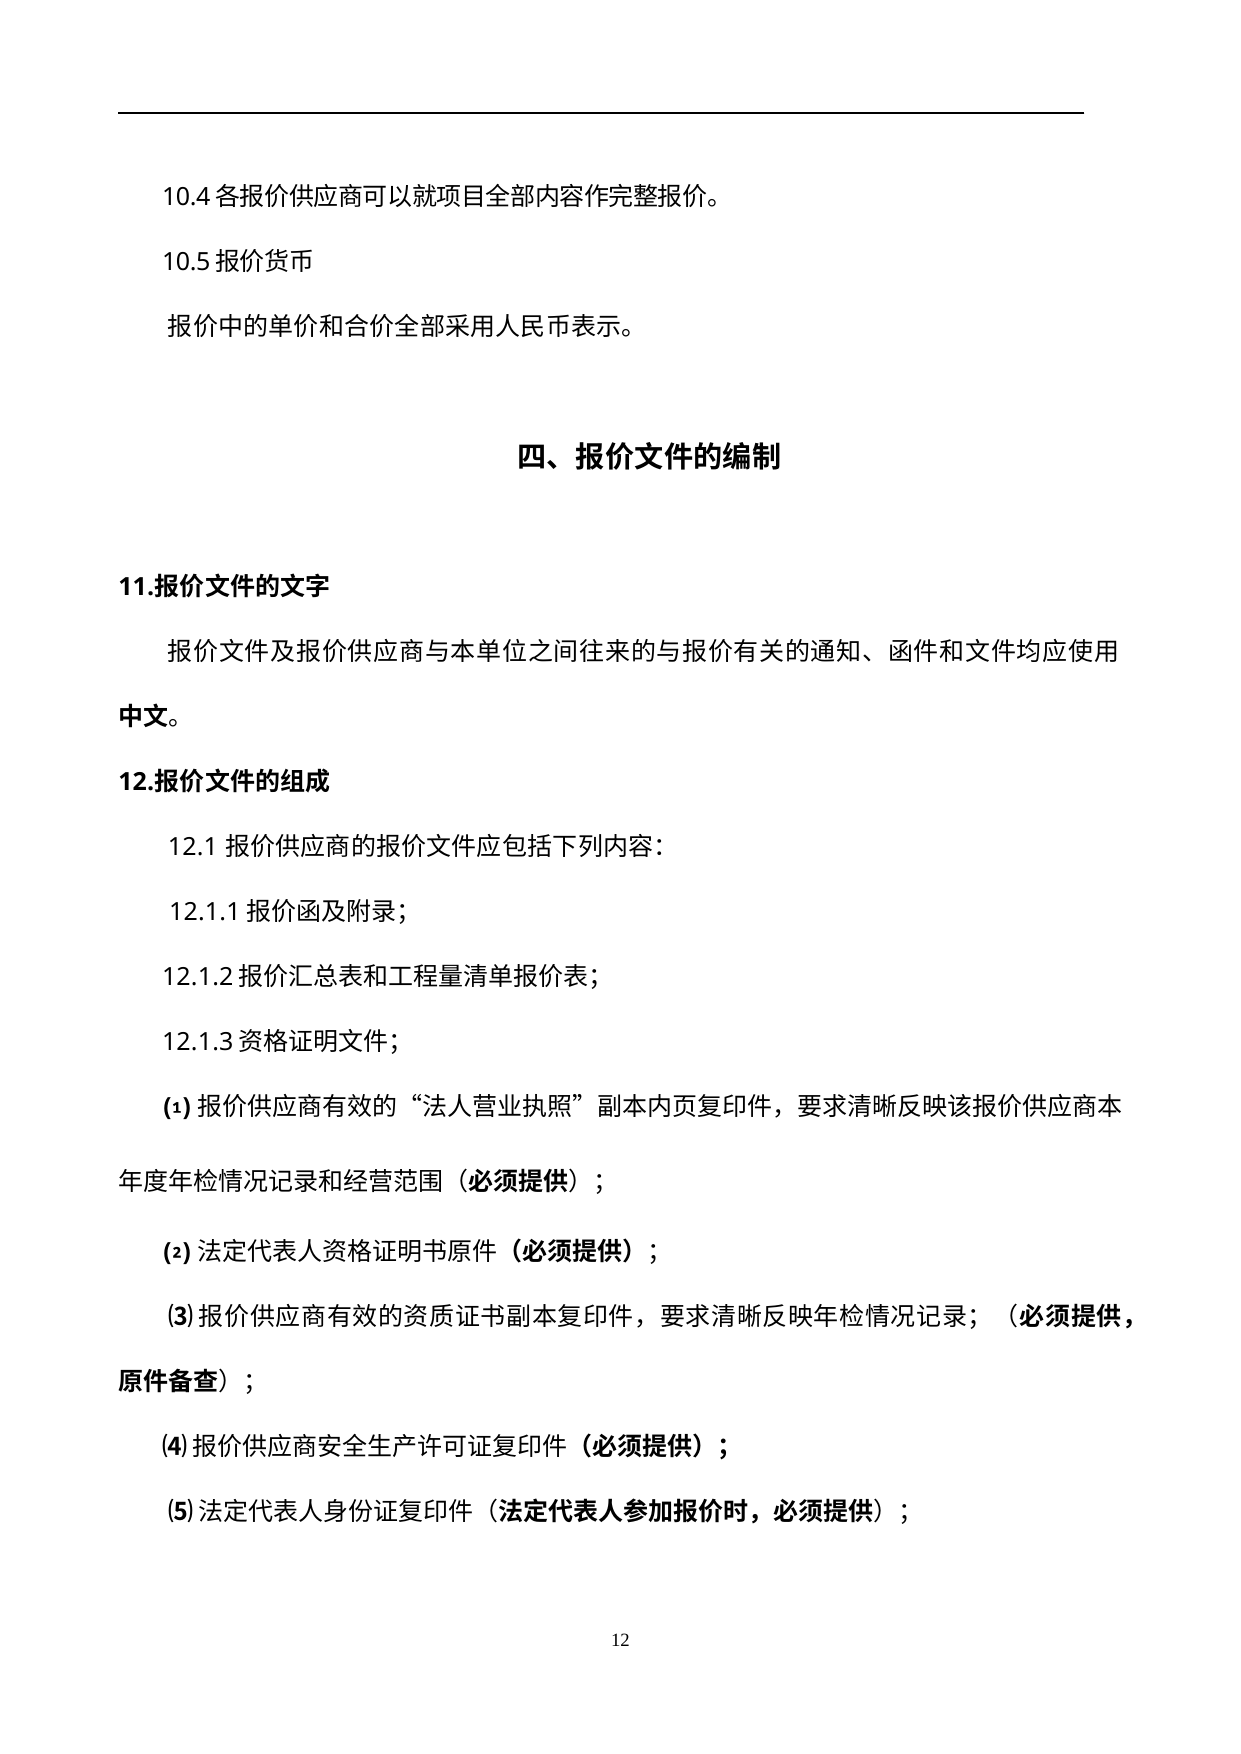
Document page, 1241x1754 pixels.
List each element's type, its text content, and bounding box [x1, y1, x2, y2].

text ⑸法定代表人身份证复印件（法定代表人参加报价时，必须提供）； [118, 1477, 1122, 1542]
text ⑶报价供应商有效的资质证书副本复印件，要求清晰反映年检情况记录；（必须提供，原件备查）； [118, 1282, 1122, 1412]
text 10.5报价货币 [118, 227, 1122, 292]
text 四、报价文件的编制 [118, 422, 1122, 487]
text ⑵法定代表人资格证明书原件（必须提供）； [118, 1217, 1122, 1282]
text ⑷报价供应商安全生产许可证复印件（必须提供）； [162, 1412, 1122, 1477]
text 报价中的单价和合价全部采用人民币表示。 [118, 292, 1122, 357]
text 12.1 报价供应商的报价文件应包括下列内容： [118, 812, 1122, 877]
text 报价文件及报价供应商与本单位之间往来的与报价有关的通知、函件和文件均应使用中文。 [118, 617, 1122, 747]
text ⑴报价供应商有效的“法人营业执照”副本内页复印件，要求清晰反映该报价供应商本年度年检情况记录和经营范围（必须提供）； [118, 1072, 1122, 1212]
text 12.1.3资格证明文件； [118, 1007, 1122, 1072]
text 10.4各报价供应商可以就项目全部内容作完整报价。 [118, 162, 1122, 227]
text 12.1.1报价函及附录； [118, 877, 1122, 942]
text 11.报价文件的文字 [118, 552, 1122, 617]
text 12.1.2报价汇总表和工程量清单报价表； [118, 942, 1122, 1007]
text 12.报价文件的组成 [118, 747, 1122, 812]
